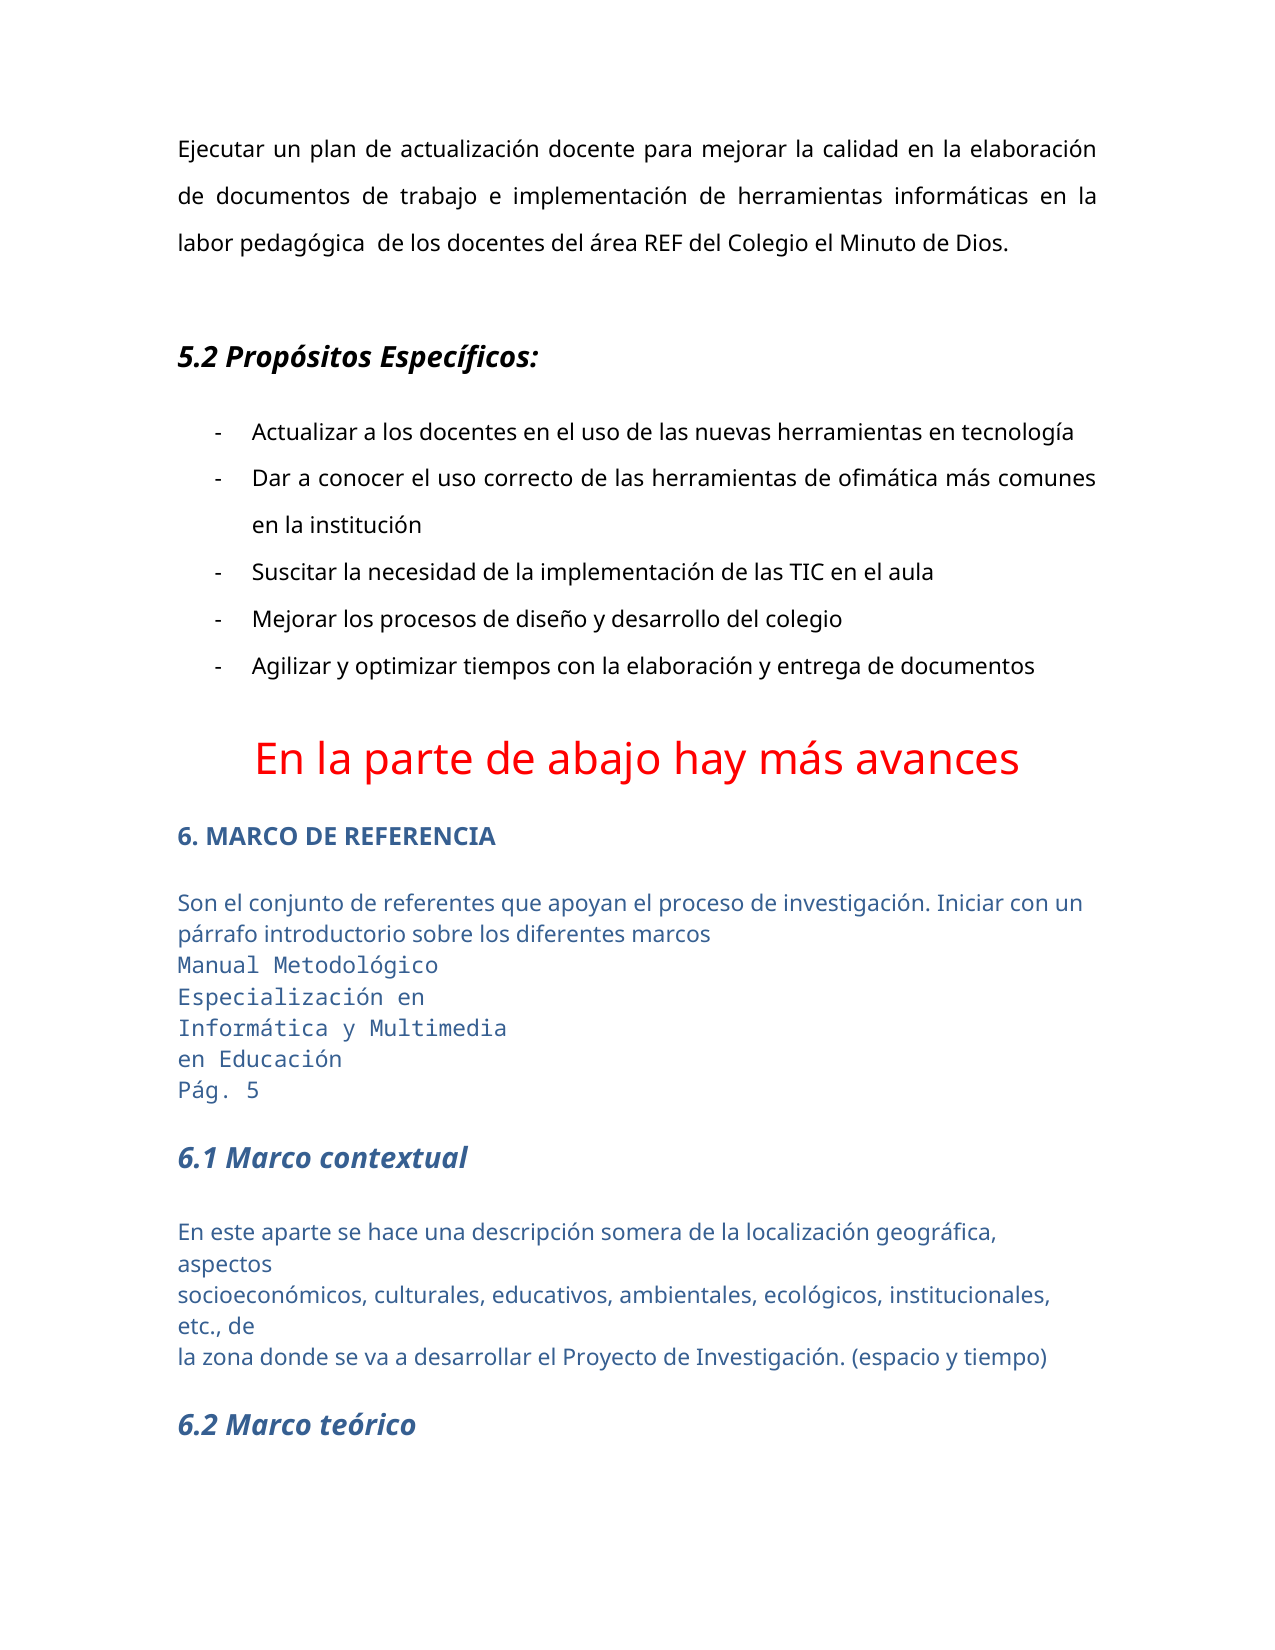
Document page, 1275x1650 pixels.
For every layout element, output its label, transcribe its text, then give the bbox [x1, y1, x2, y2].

text Informática y Multimedia [177, 1012, 1098, 1043]
list Mejorar los procesos de diseño y desarrollo del colegio [214, 603, 1098, 634]
text Pág. 5 [177, 1074, 1098, 1106]
text 6.2 Marco teórico [177, 1404, 1098, 1443]
text Especialización en [177, 981, 1098, 1012]
list Dar a conocer el uso correcto de las herramientas de ofimática más comunes en la institución [214, 462, 1098, 540]
text En este aparte se hace una descripción somera de la localización geográfica, aspectos [177, 1216, 1098, 1279]
text 5.2 Propósitos Específicos: [177, 336, 1098, 376]
text 6. MARCO DE REFERENCIA [177, 819, 1098, 853]
text 6.1 Marco contextual [177, 1137, 1098, 1177]
text la zona donde se va a desarrollar el Proyecto de Investigación. (espacio y tiempo) [177, 1341, 1098, 1372]
text socioeconómicos, culturales, educativos, ambientales, ecológicos, institucionales, etc., de [177, 1279, 1098, 1341]
text Manual Metodológico [177, 949, 1098, 981]
list Agilizar y optimizar tiempos con la elaboración y entrega de documentos [214, 650, 1098, 681]
text Ejecutar un plan de actualización docente para mejorar la calidad en la elaboración de documentos de trabajo e implementación de herramientas informáticas en la labor pedagógica de los docentes del área REF del Colegio el Minuto de Dios. [177, 133, 1098, 258]
list Actualizar a los docentes en el uso de las nuevas herramientas en tecnología [214, 415, 1098, 447]
text Son el conjunto de referentes que apoyan el proceso de investigación. Iniciar con un [177, 887, 1098, 918]
list Suscitar la necesidad de la implementación de las TIC en el aula [214, 556, 1098, 587]
text En la parte de abajo hay más avances [177, 728, 1098, 787]
text párrafo introductorio sobre los diferentes marcos [177, 918, 1098, 949]
text en Educación [177, 1043, 1098, 1074]
